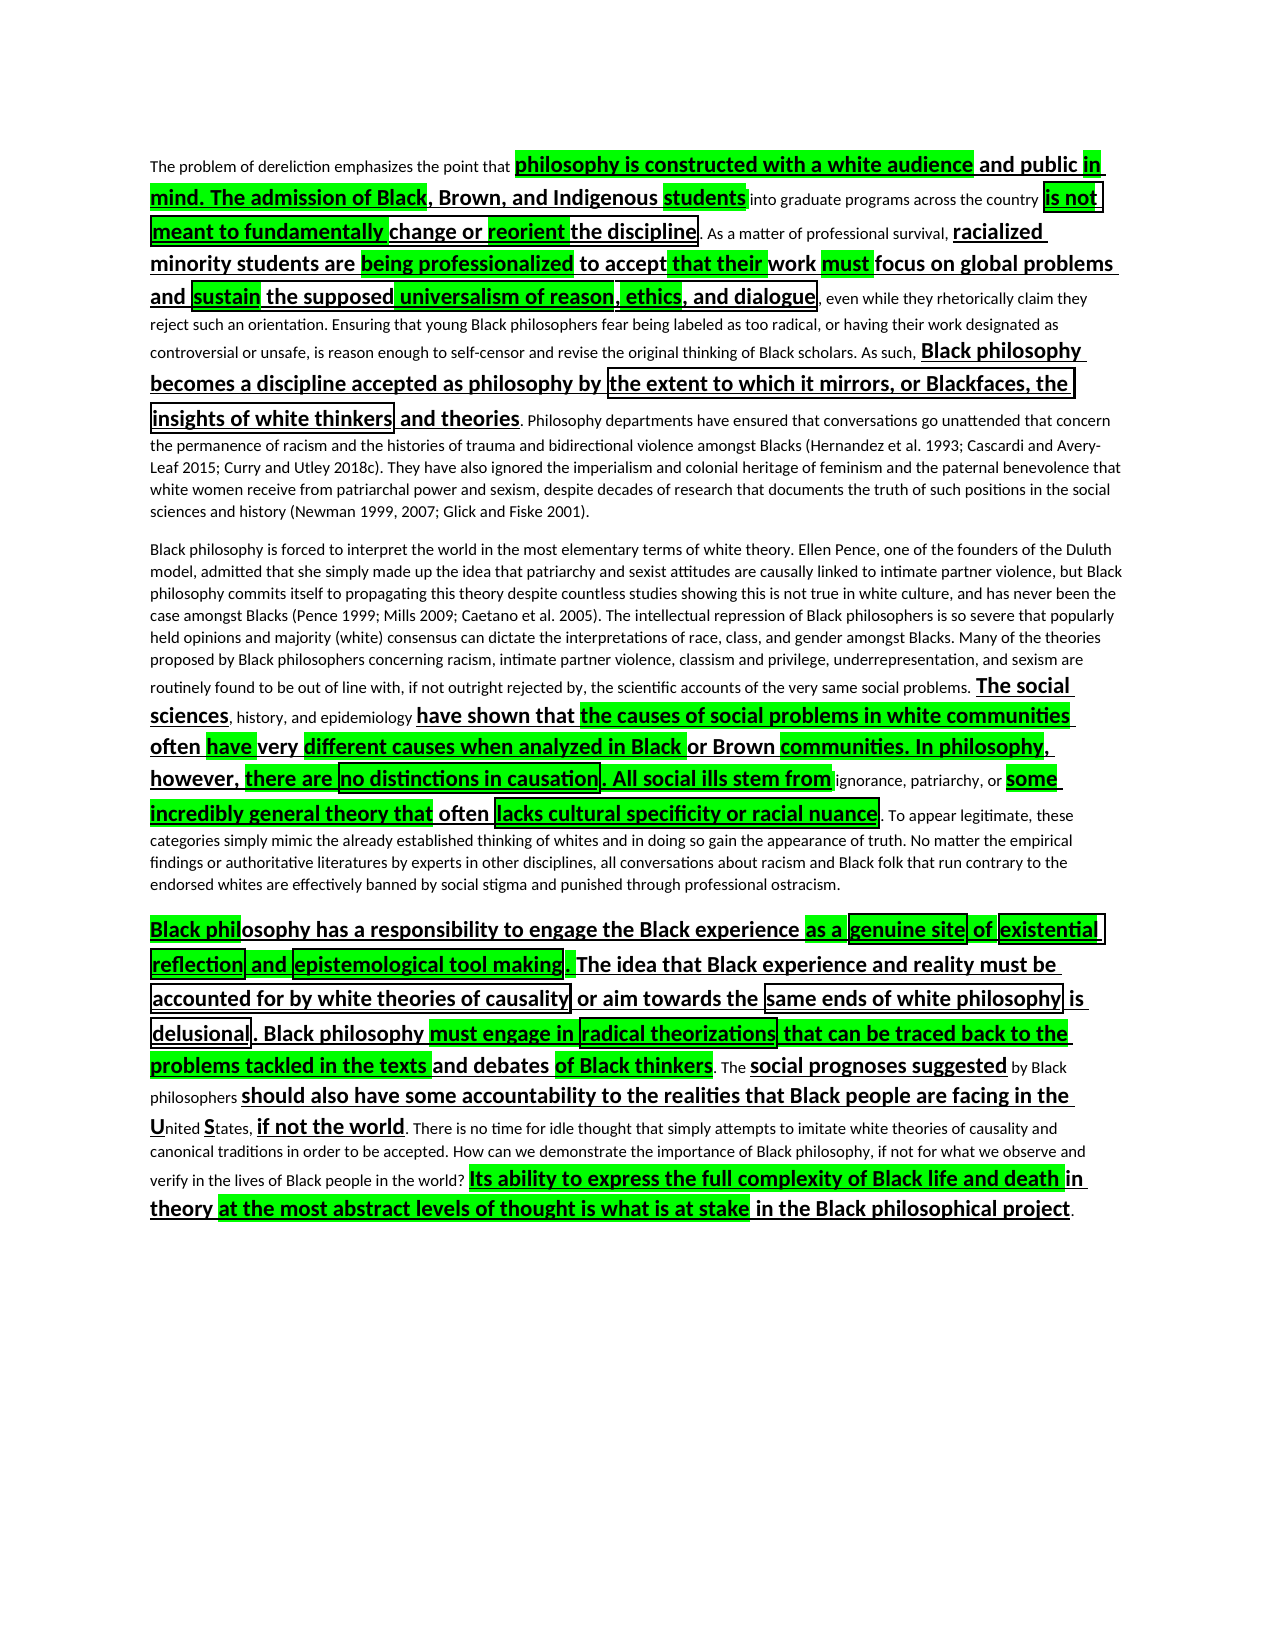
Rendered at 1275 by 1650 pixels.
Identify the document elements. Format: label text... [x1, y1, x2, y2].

text The problem of dereliction emphasizes the point that philosophy is constructed with a white audience and public in mind. The admission of Black, Brown, and Indigenous students into graduate programs across the country is not meant to fundamentally change or reorient the discipline. As a matter of professional survival, racialized minority students are being professionalized to accept that their work must focus on global problems and sustain the supposed universalism of reason, ethics, and dialogue, even while they rhetorically claim they reject such an orientation. Ensuring that young Black philosophers fear being labeled as too radical, or having their work designated as controversial or unsafe, is reason enough to self-censor and revise the original thinking of Black scholars. As such, Black philosophy becomes a discipline accepted as philosophy by the extent to which it mirrors, or Blackfaces, the insights of white thinkers and theories. Philosophy departments have ensured that conversations go unattended that concern the permanence of racism and the histories of trauma and bidirectional violence amongst Blacks (Hernandez et al. 1993; Cascardi and Avery-Leaf 2015; Curry and Utley 2018c). They have also ignored the imperialism and colonial heritage of feminism and the paternal benevolence that white women receive from patriarchal power and sexism, despite decades of research that documents the truth of such positions in the social sciences and history (Newman 1999, 2007; Glick and Fiske 2001). [150, 150, 1125, 521]
text Black philosophy is forced to interpret the world in the most elementary terms of white theory. Ellen Pence, one of the founders of the Duluth model, admitted that she simply made up the idea that patriarchy and sexist attitudes are causally linked to intimate partner violence, but Black philosophy commits itself to propagating this theory despite countless studies showing this is not true in white culture, and has never been the case amongst Blacks (Pence 1999; Mills 2009; Caetano et al. 2005). The intellectual repression of Black philosophers is so severe that popularly held opinions and majority (white) consensus can dictate the interpretations of race, class, and gender amongst Blacks. Many of the theories proposed by Black philosophers concerning racism, intimate partner violence, classism and privilege, underrepresentation, and sexism are routinely found to be out of line with, if not outright rejected by, the scientific accounts of the very same social problems. The social sciences, history, and epidemiology have shown that the causes of social problems in white communities often have very different causes when analyzed in Black or Brown communities. In philosophy, however, there are no distinctions in causation. All social ills stem from ignorance, patriarchy, or some incredibly general theory that often lacks cultural specificity or racial nuance. To appear legitimate, these categories simply mimic the already established thinking of whites and in doing so gain the appearance of truth. No matter the empirical findings or authoritative literatures by experts in other disciplines, all conversations about racism and Black folk that run contrary to the endorsed whites are effectively banned by social stigma and punished through professional ostracism. [150, 539, 1125, 895]
text Black philosophy has a responsibility to engage the Black experience as a genuine site of existential reflection and epistemological tool making. The idea that Black experience and reality must be accounted for by white theories of causality or aim towards the same ends of white philosophy is delusional. Black philosophy must engage in radical theorizations that can be traced back to the problems tackled in the texts and debates of Black thinkers. The social prognoses suggested by Black philosophers should also have some accountability to the realities that Black people are facing in the United States, if not the world. There is no time for idle thought that simply attempts to imitate white theories of causality and canonical traditions in order to be accepted. How can we demonstrate the importance of Black philosophy, if not for what we observe and verify in the lives of Black people in the world? Its ability to express the full complexity of Black life and death in theory at the most abstract levels of thought is what is at stake in the Black philosophical project. [150, 913, 1125, 1222]
